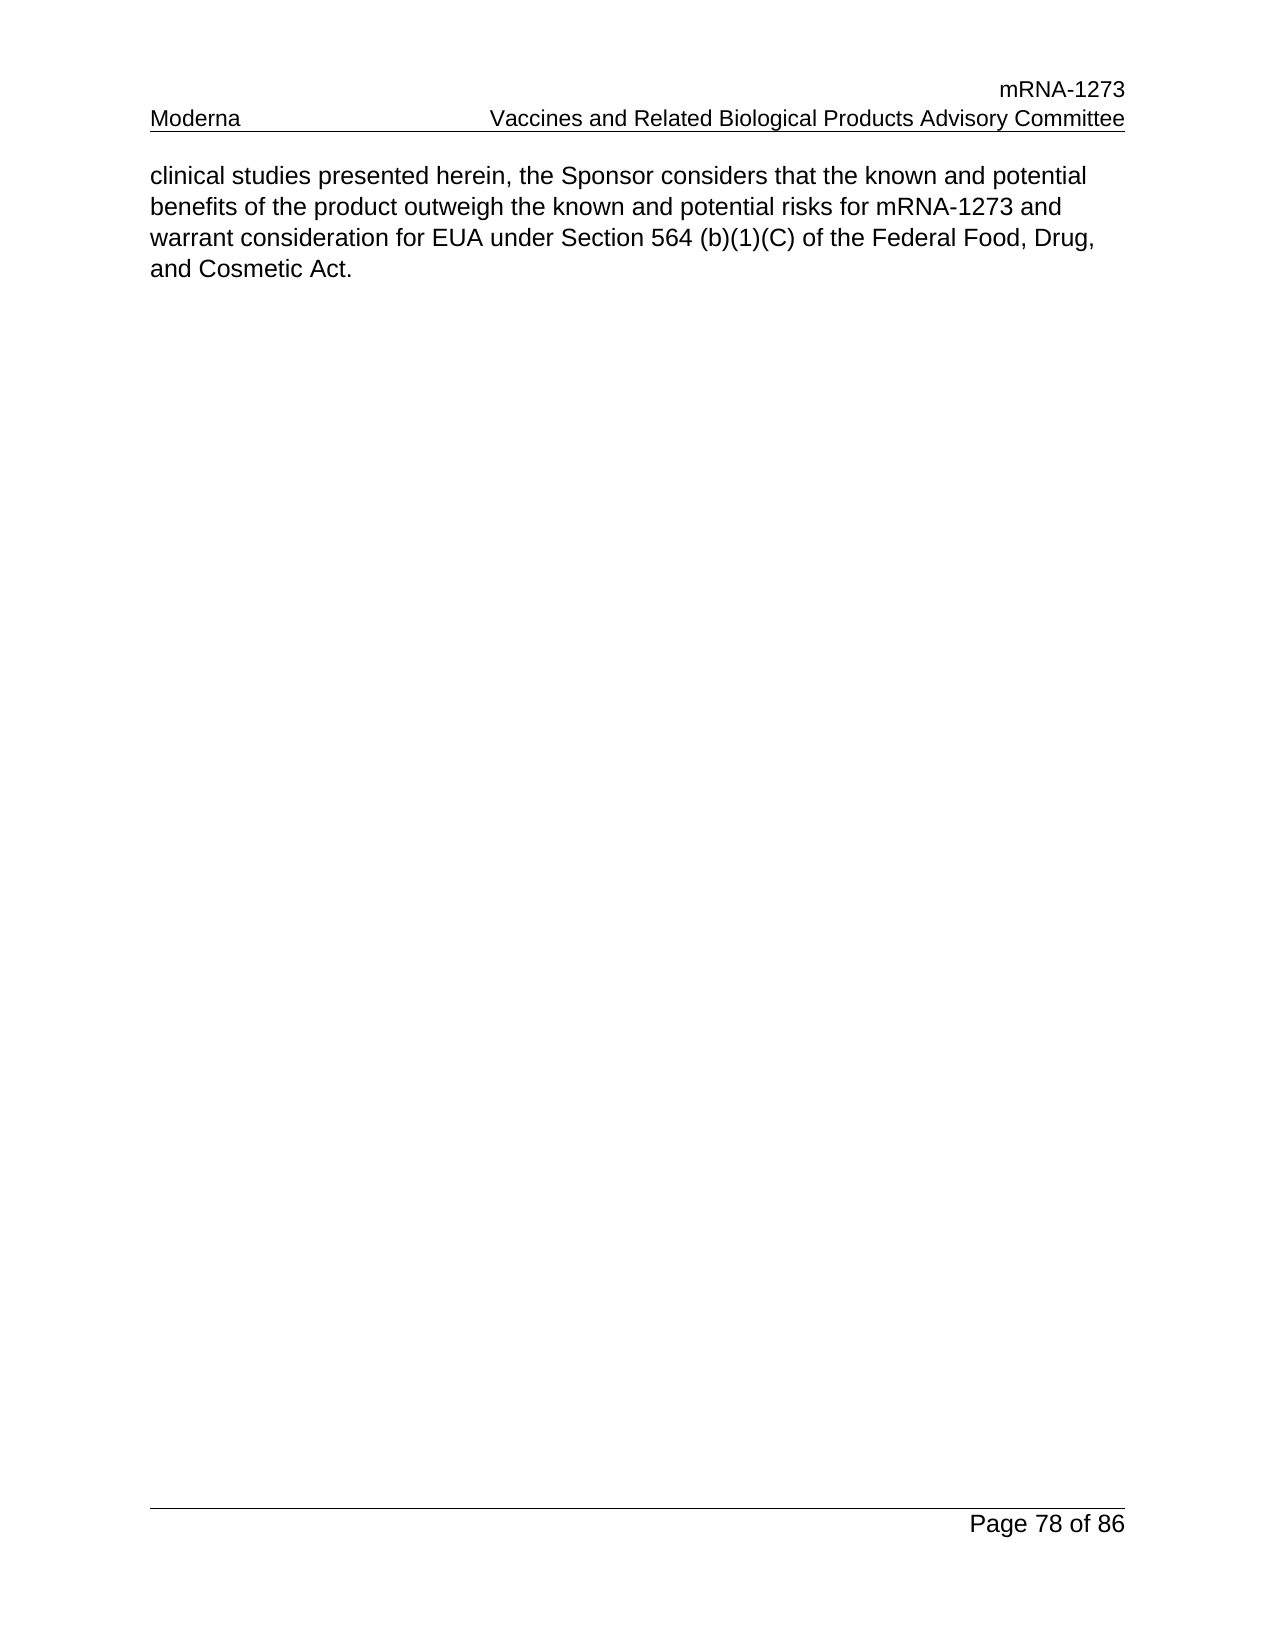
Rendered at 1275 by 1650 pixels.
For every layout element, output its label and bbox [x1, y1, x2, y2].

text [150, 161, 1125, 283]
